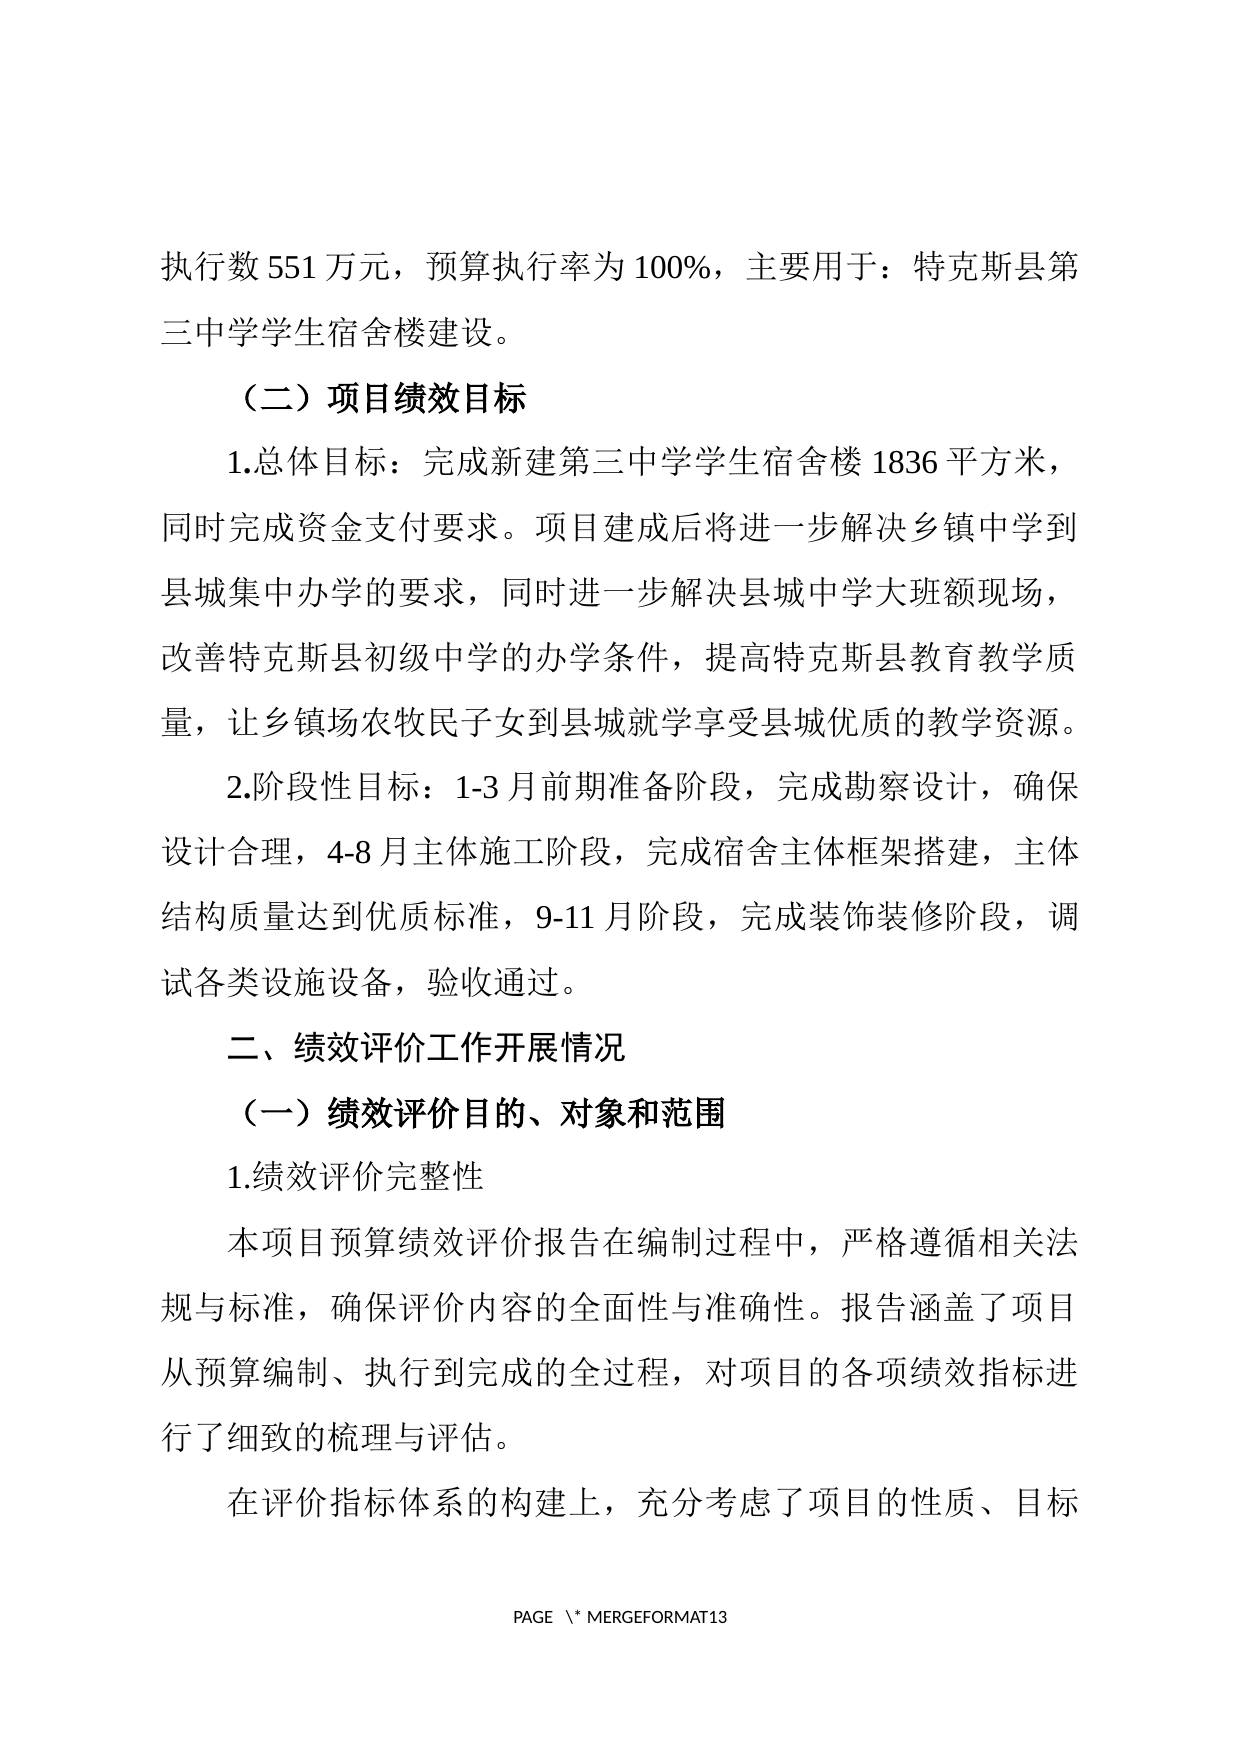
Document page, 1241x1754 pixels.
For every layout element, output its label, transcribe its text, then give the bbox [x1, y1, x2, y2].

text 本项目预算绩效评价报告在编制过程中，严格遵循相关法规与标准，确保评价内容的全面性与准确性。报告涵盖了项目从预算编制、执行到完成的全过程，对项目的各项绩效指标进行了细致的梳理与评估。 [159, 1208, 1081, 1468]
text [159, 1468, 1081, 1533]
text （二）项目绩效目标 [159, 363, 1081, 428]
text 1.总体目标：完成新建第三中学学生宿舍楼1836平方米，同时完成资金支付要求。项目建成后将进一步解决乡镇中学到县城集中办学的要求，同时进一步解决县城中学大班额现场，改善特克斯县初级中学的办学条件，提高特克斯县教育教学质量，让乡镇场农牧民子女到县城就学享受县城优质的教学资源。 [159, 428, 1081, 753]
text 2.阶段性目标：1-3月前期准备阶段，完成勘察设计，确保设计合理，4-8月主体施工阶段，完成宿舍主体框架搭建，主体结构质量达到优质标准，9-11月阶段，完成装饰装修阶段，调试各类设施设备，验收通过。 [159, 753, 1081, 1013]
title 1.绩效评价完整性 [159, 1143, 1081, 1208]
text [159, 233, 1081, 363]
text 二、绩效评价工作开展情况 [159, 1013, 1081, 1078]
text （一）绩效评价目的、对象和范围 [159, 1078, 1081, 1143]
